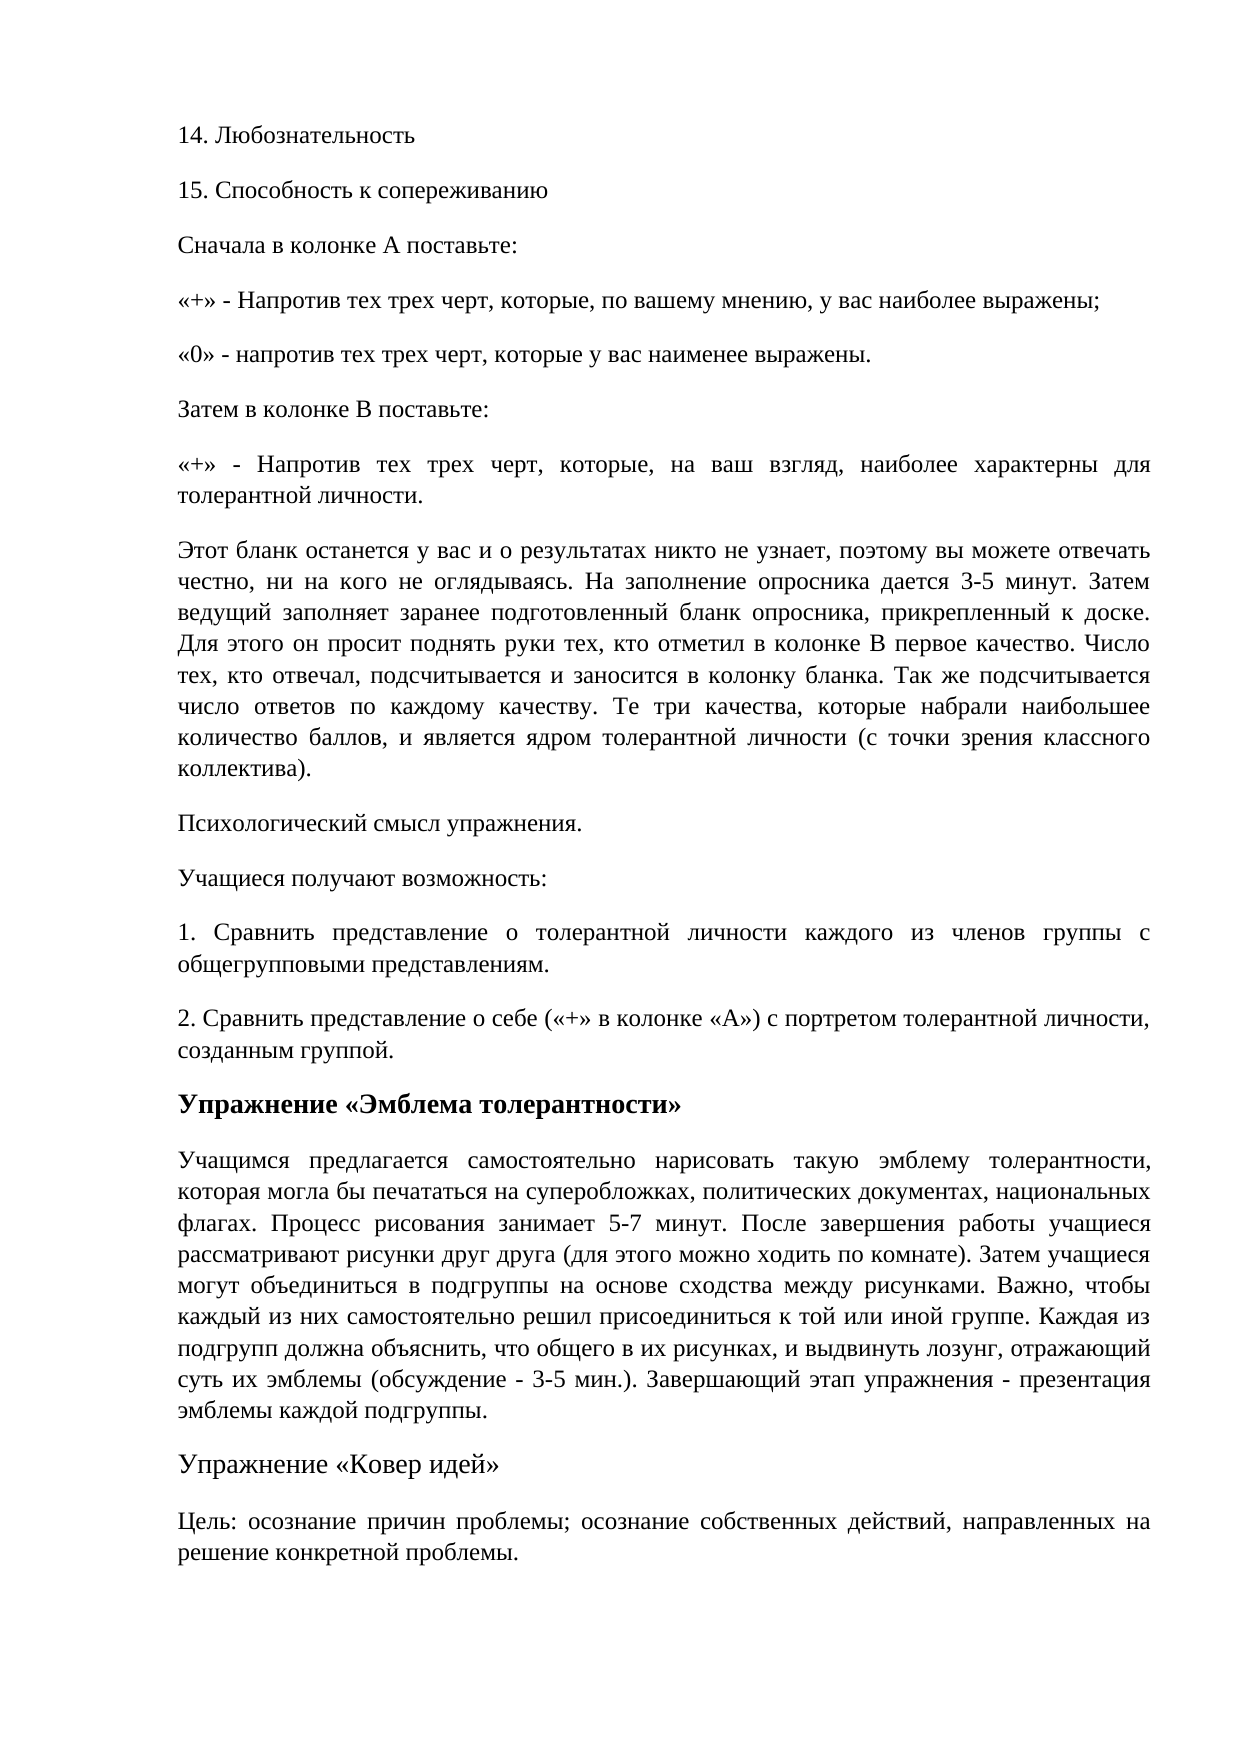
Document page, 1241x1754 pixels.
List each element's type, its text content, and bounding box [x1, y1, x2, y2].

text Цель: осознание причин проблемы; осознание собственных действий, направленных на решение конкретной проблемы. [177, 1503, 1152, 1566]
text Учащиеся получают возможность: [177, 860, 1152, 892]
text Затем в колонке В поставьте: [177, 392, 1152, 423]
text «0» - напротив тех трех черт, которые у вас наименее выражены. [177, 337, 1152, 368]
text «+» - Напротив тех трех черт, которые, по вашему мнению, у вас наиболее выражены; [177, 282, 1152, 313]
text Психологический смысл упражнения. [177, 806, 1152, 837]
text «+» - Напротив тех трех черт, которые, на ваш взгляд, наиболее характерны для толерантной личности. [177, 446, 1152, 509]
text Сначала в колонке А поставьте: [177, 227, 1152, 259]
text 1. Сравнить представление о толерантной личности каждого из членов группы с общегрупповыми представлениям. [177, 915, 1152, 977]
text 2. Сравнить представление о себе («+» в колонке «А») с портретом толерантной личности, созданным группой. [177, 1001, 1152, 1063]
text Упражнение «Ковер идей» [177, 1447, 1152, 1480]
text 14. Любознательность [177, 118, 1152, 149]
text Этот бланк останется у вас и о результатах никто не узнает, поэтому вы можете отвечать честно, ни на кого не оглядываясь. На заполнение опросника дается 3-5 минут. Затем ведущий заполняет заранее подготовленный бланк опросника, прикрепленный к доске. Для этого он просит поднять руки тех, кто отметил в колонке В первое качество. Число тех, кто отвечал, подсчитывается и заносится в колонку бланка. Так же подсчитывается число ответов по каждому качеству. Те три качества, которые набрали наибольшее количество баллов, и является ядром толерантной личности (с точки зрения классного коллектива). [177, 532, 1152, 782]
text Учащимся предлагается самостоятельно нарисовать такую ​​эмблему толерантности, которая могла бы печататься на суперобложках, политических документах, национальных флагах. Процесс рисования занимает 5-7 минут. После завершения работы учащиеся рассматривают рисунки друг друга (для этого можно ходить по комнате). Затем учащиеся могут объединиться в подгруппы на основе сходства между рисунками. Важно, чтобы каждый из них самостоятельно решил присоединиться к той или иной группе. Каждая из подгрупп должна объяснить, что общего в их рисунках, и выдвинуть лозунг, отражающий суть их эмблемы (обсуждение - 3-5 мин.). Завершающий этап упражнения - презентация эмблемы каждой подгруппы. [177, 1143, 1152, 1424]
text Упражнение «Эмблема толерантности» [177, 1087, 1152, 1119]
text 15. Способность к сопереживанию [177, 173, 1152, 204]
